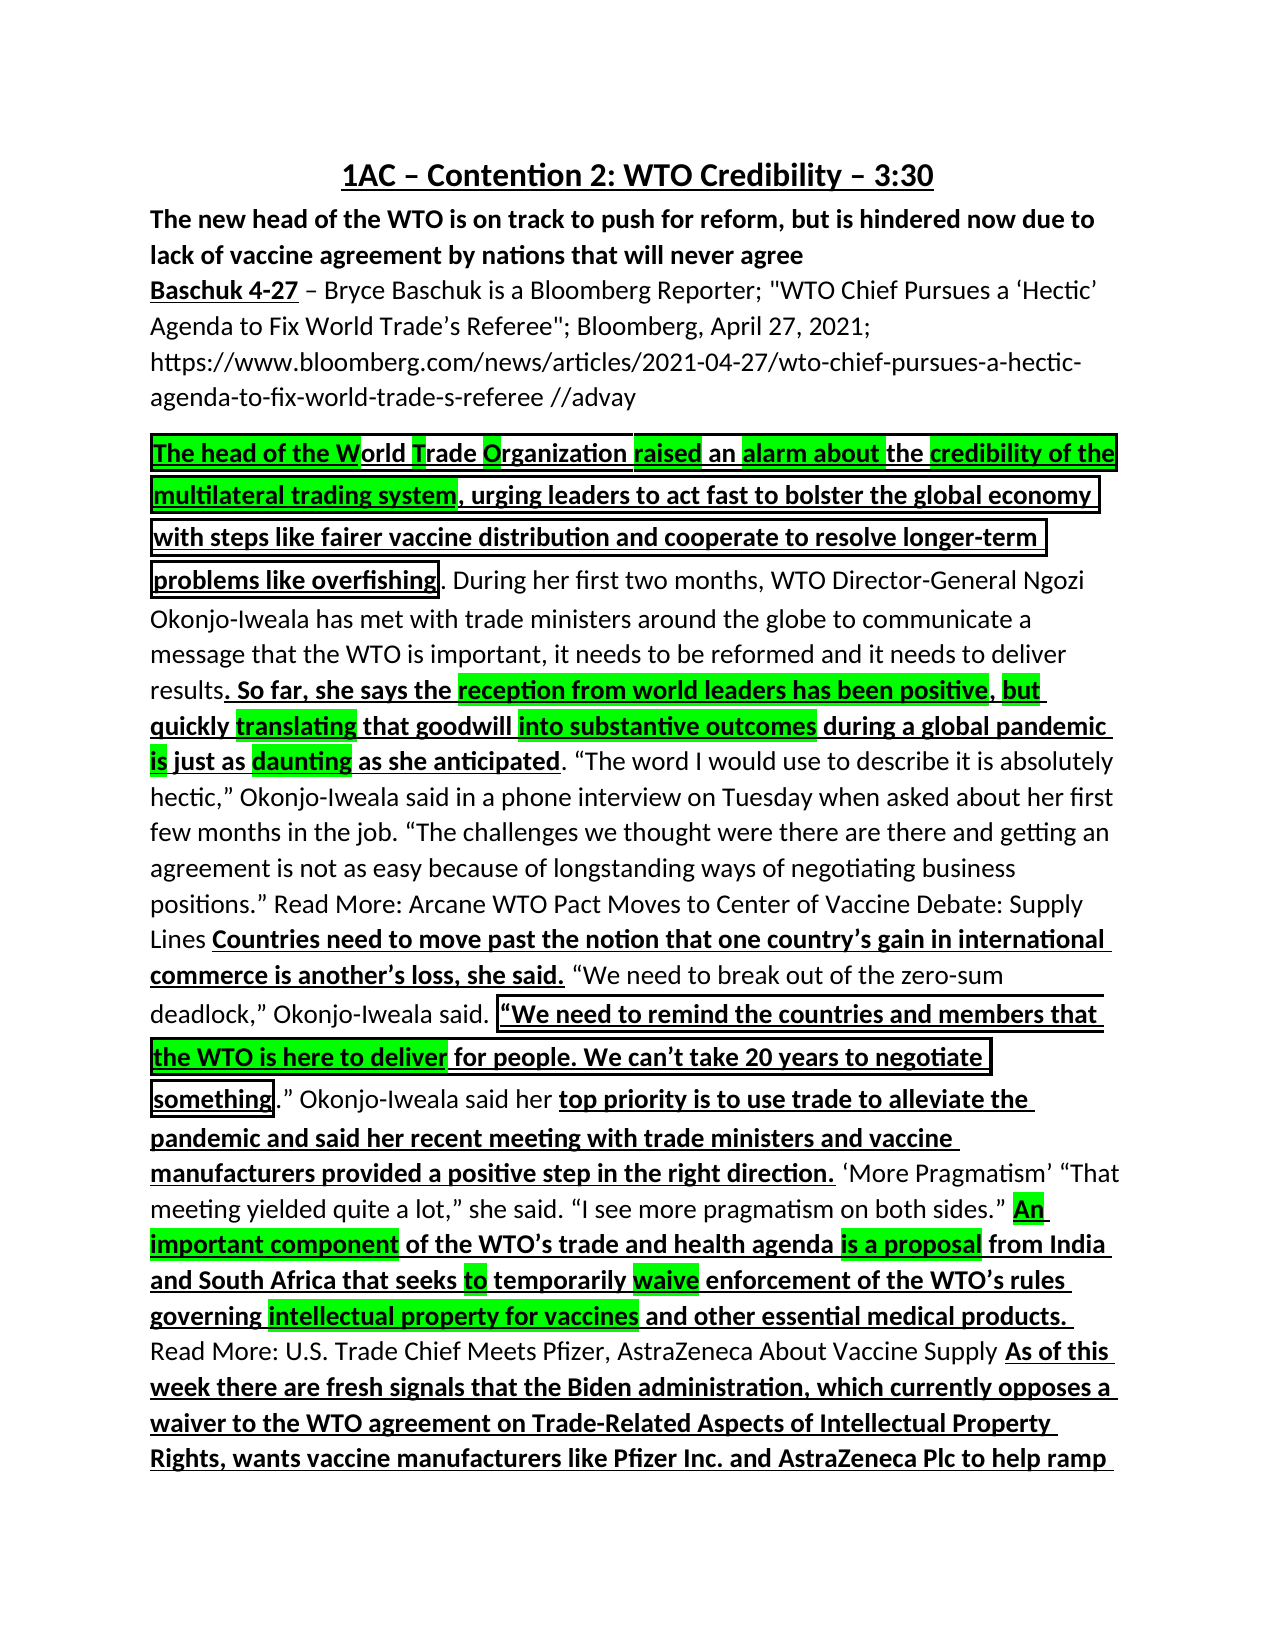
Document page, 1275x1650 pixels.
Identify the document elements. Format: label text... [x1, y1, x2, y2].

subtitle The new head of the WTO is on track to push for reform, but is hindered now due to lack of vaccine agreement by nations that will never agree [150, 202, 1125, 271]
text Baschuk 4-27 – Bryce Baschuk is a Bloomberg Reporter; "WTO Chief Pursues a ‘Hectic’ Agenda to Fix World Trade’s Referee"; Bloomberg, April 27, 2021; https://www.bloomberg.com/news/articles/2021-04-27/wto-chief-pursues-a-hectic-agenda-to-fix-world-trade-s-referee //advay [150, 273, 1125, 413]
subtitle 1AC – Contention 2: WTO Credibility – 3:30 [150, 154, 1125, 195]
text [150, 433, 1125, 1474]
